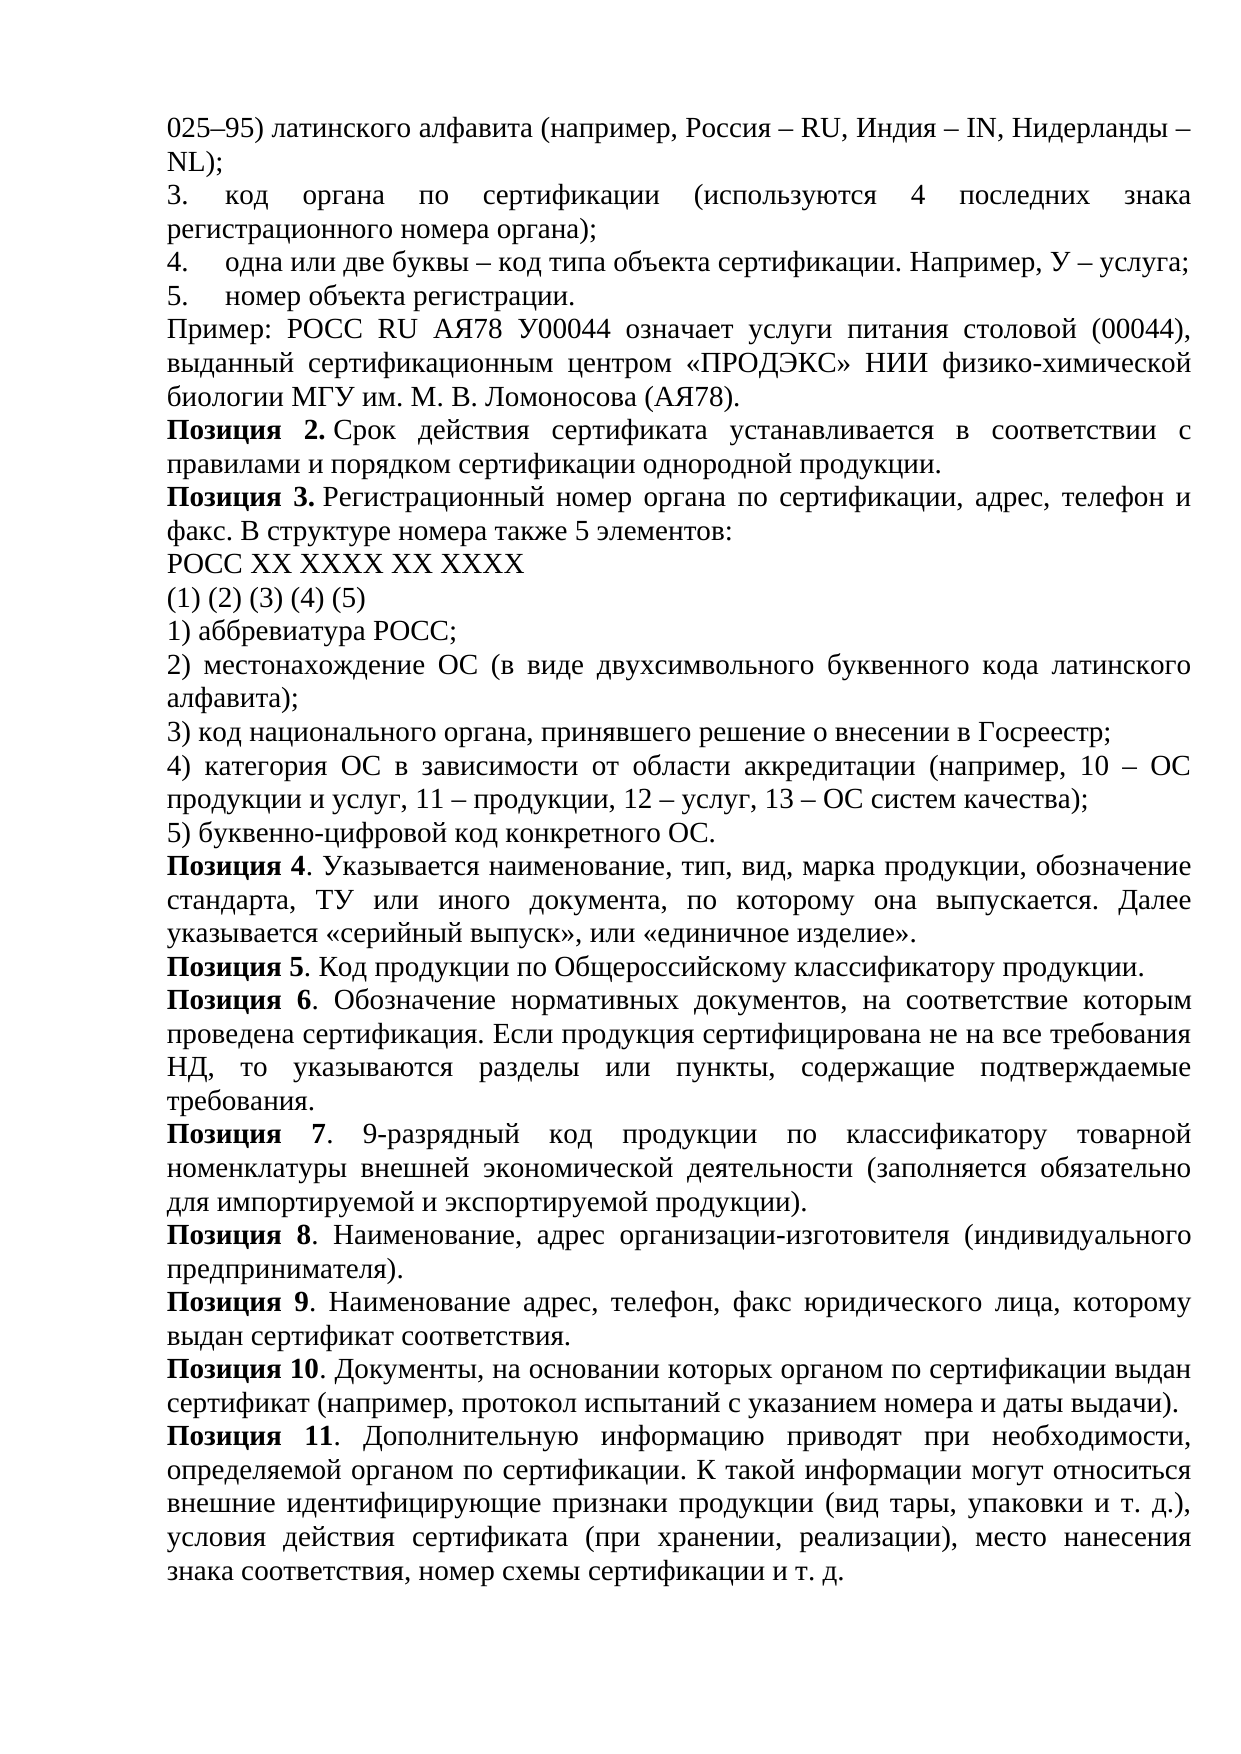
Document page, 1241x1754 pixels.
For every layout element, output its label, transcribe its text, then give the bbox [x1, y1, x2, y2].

text РОСС ХХ ХХХХ ХХ ХХХХ [167, 546, 1192, 580]
text Позиция 10. Документы, на основании которых органом по сертификации выдан сертификат (например, протокол испытаний с указанием номера и даты выдачи). [167, 1351, 1192, 1418]
text 1) аббревиатура РОСС; [167, 613, 1192, 647]
text Позиция 7. 9-разрядный код продукции по классификатору товарной номенклатуры внешней экономической деятельности (заполняется обязательно для импортируемой и экспортируемой продукции). [167, 1117, 1192, 1217]
text 3) код национального органа, принявшего решение о внесении в Госреестр; [167, 714, 1192, 748]
text Позиция 2. Срок действия сертификата устанавливается в соответствии с правилами и порядком сертификации однородной продукции. [167, 412, 1192, 479]
text 5) буквенно-цифровой код конкретного ОС. [167, 815, 1192, 848]
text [167, 110, 1192, 177]
text Позиция 9. Наименование адрес, телефон, факс юридического лица, которому выдан сертификат соответствия. [167, 1284, 1192, 1351]
text Позиция 3. Регистрационный номер органа по сертификации, адрес, телефон и факс. В структуре номера также 5 элементов: [167, 479, 1192, 546]
text Позиция 11. Дополнительную информацию приводят при необходимости, определяемой органом по сертификации. К такой информации могут относиться внешние идентифицирующие признаки продукции (вид тары, упаковки и т. д.), условия действия сертификата (при хранении, реализации), место нанесения знака соответствия, номер схемы сертификации и т. д. [167, 1418, 1192, 1586]
text 4. одна или две буквы – код типа объекта сертификации. Например, У – услуга; [167, 244, 1192, 278]
text Позиция 8. Наименование, адрес организации-изготовителя (индивидуального предпринимателя). [167, 1217, 1192, 1284]
text Позиция 6. Обозначение нормативных документов, на соответствие которым проведена сертификация. Если продукция сертифицирована не на все требования НД, то указываются разделы или пункты, содержащие подтверждаемые требования. [167, 982, 1192, 1117]
text 2) местонахождение ОС (в виде двухсимвольного буквенного кода латинского алфавита); [167, 647, 1192, 714]
text Позиция 5. Код продукции по Общероссийскому классификатору продукции. [167, 949, 1192, 982]
text 3. код органа по сертификации (используются 4 последних знака регистрационного номера органа); [167, 177, 1192, 244]
text 5. номер объекта регистрации. [167, 278, 1192, 312]
text (1) (2) (3) (4) (5) [167, 580, 1192, 613]
text 4) категория ОС в зависимости от области аккредитации (например, 10 – ОС продукции и услуг, 11 – продукции, 12 – услуг, 13 – ОС систем качества); [167, 748, 1192, 815]
text Позиция 4. Указывается наименование, тип, вид, марка продукции, обозначение стандарта, ТУ или иного документа, по которому она выпускается. Далее указывается «серийный выпуск», или «единичное изделие». [167, 848, 1192, 949]
text Пример: РОСС RU АЯ78 У00044 означает услуги питания столовой (00044), выданный сертификационным центром «ПРОДЭКС» НИИ физико-химической биологии МГУ им. М. В. Ломоносова (АЯ78). [167, 312, 1192, 412]
